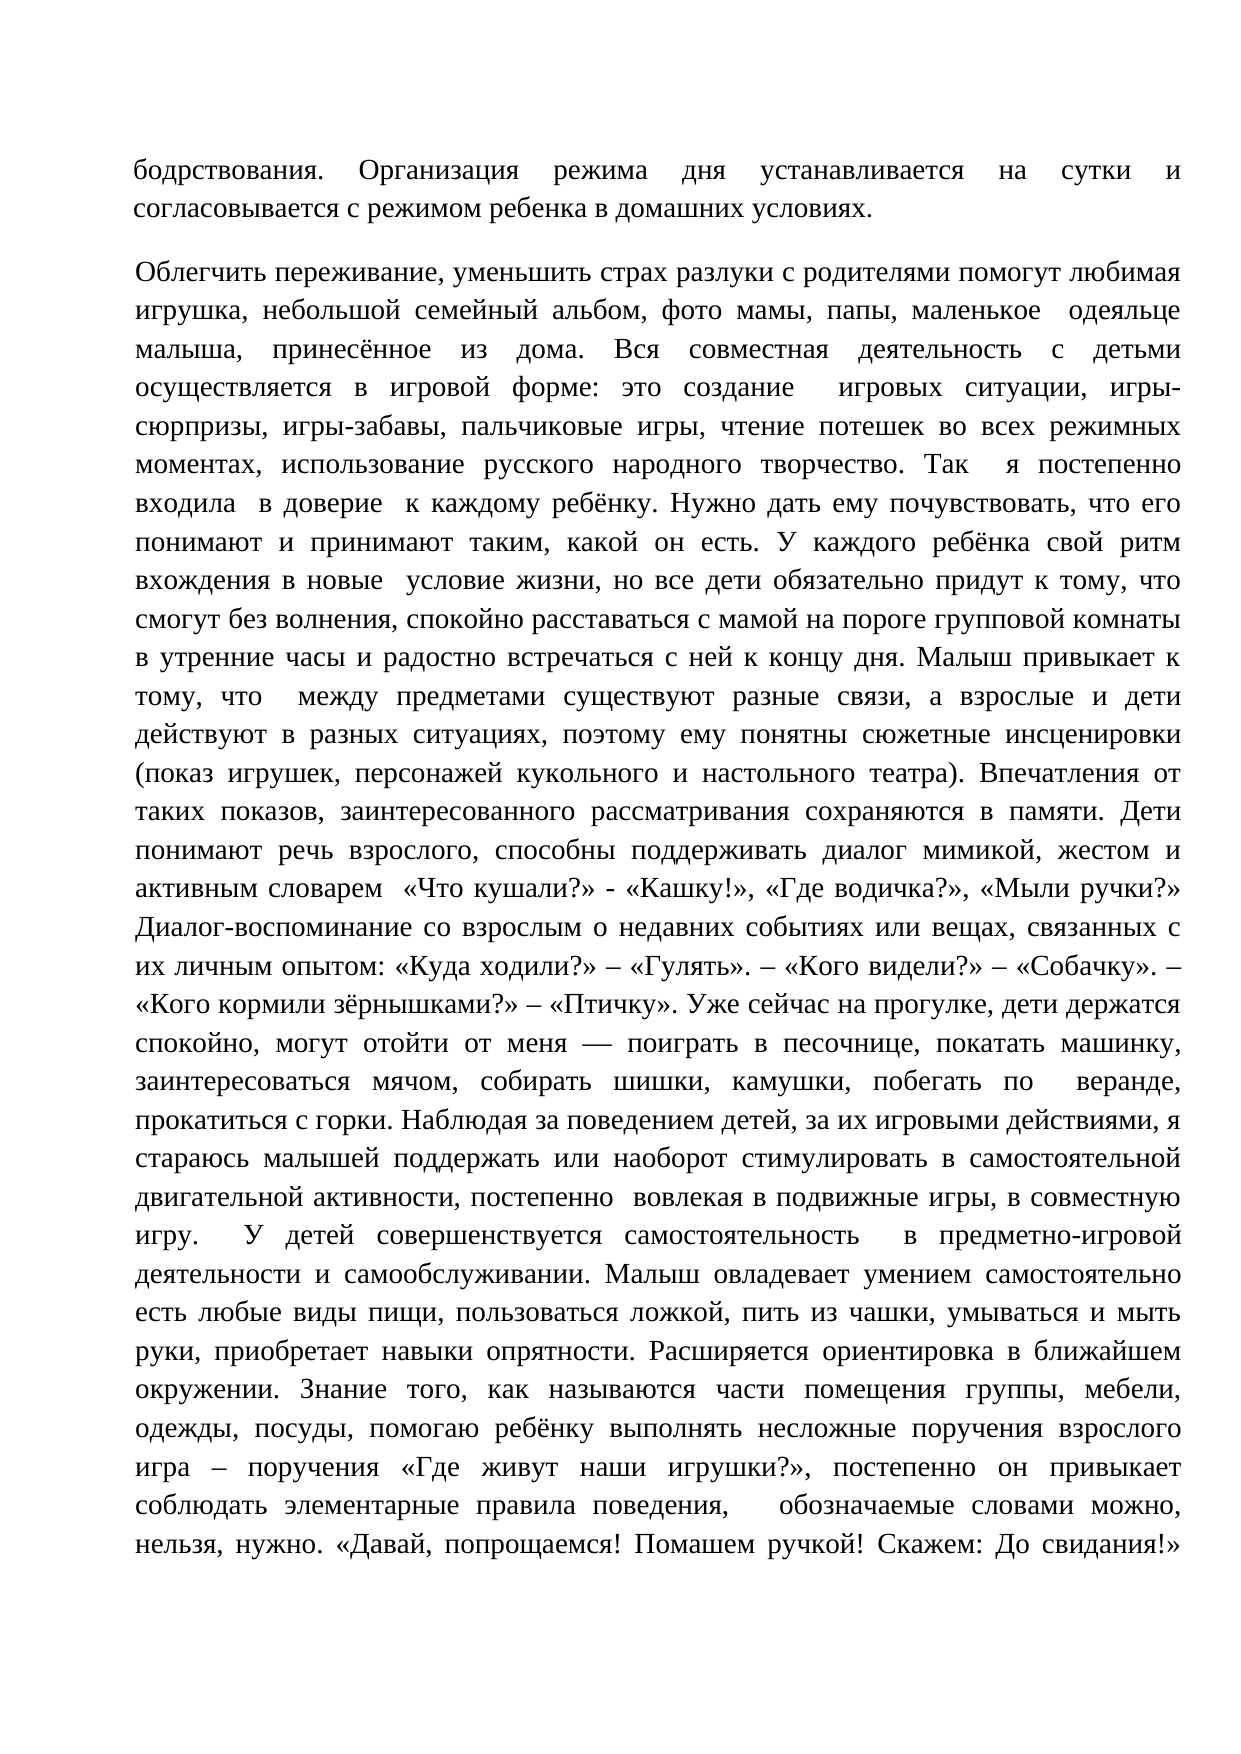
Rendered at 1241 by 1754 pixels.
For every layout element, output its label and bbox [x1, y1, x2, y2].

text [133, 152, 1182, 224]
text [135, 254, 1182, 1559]
